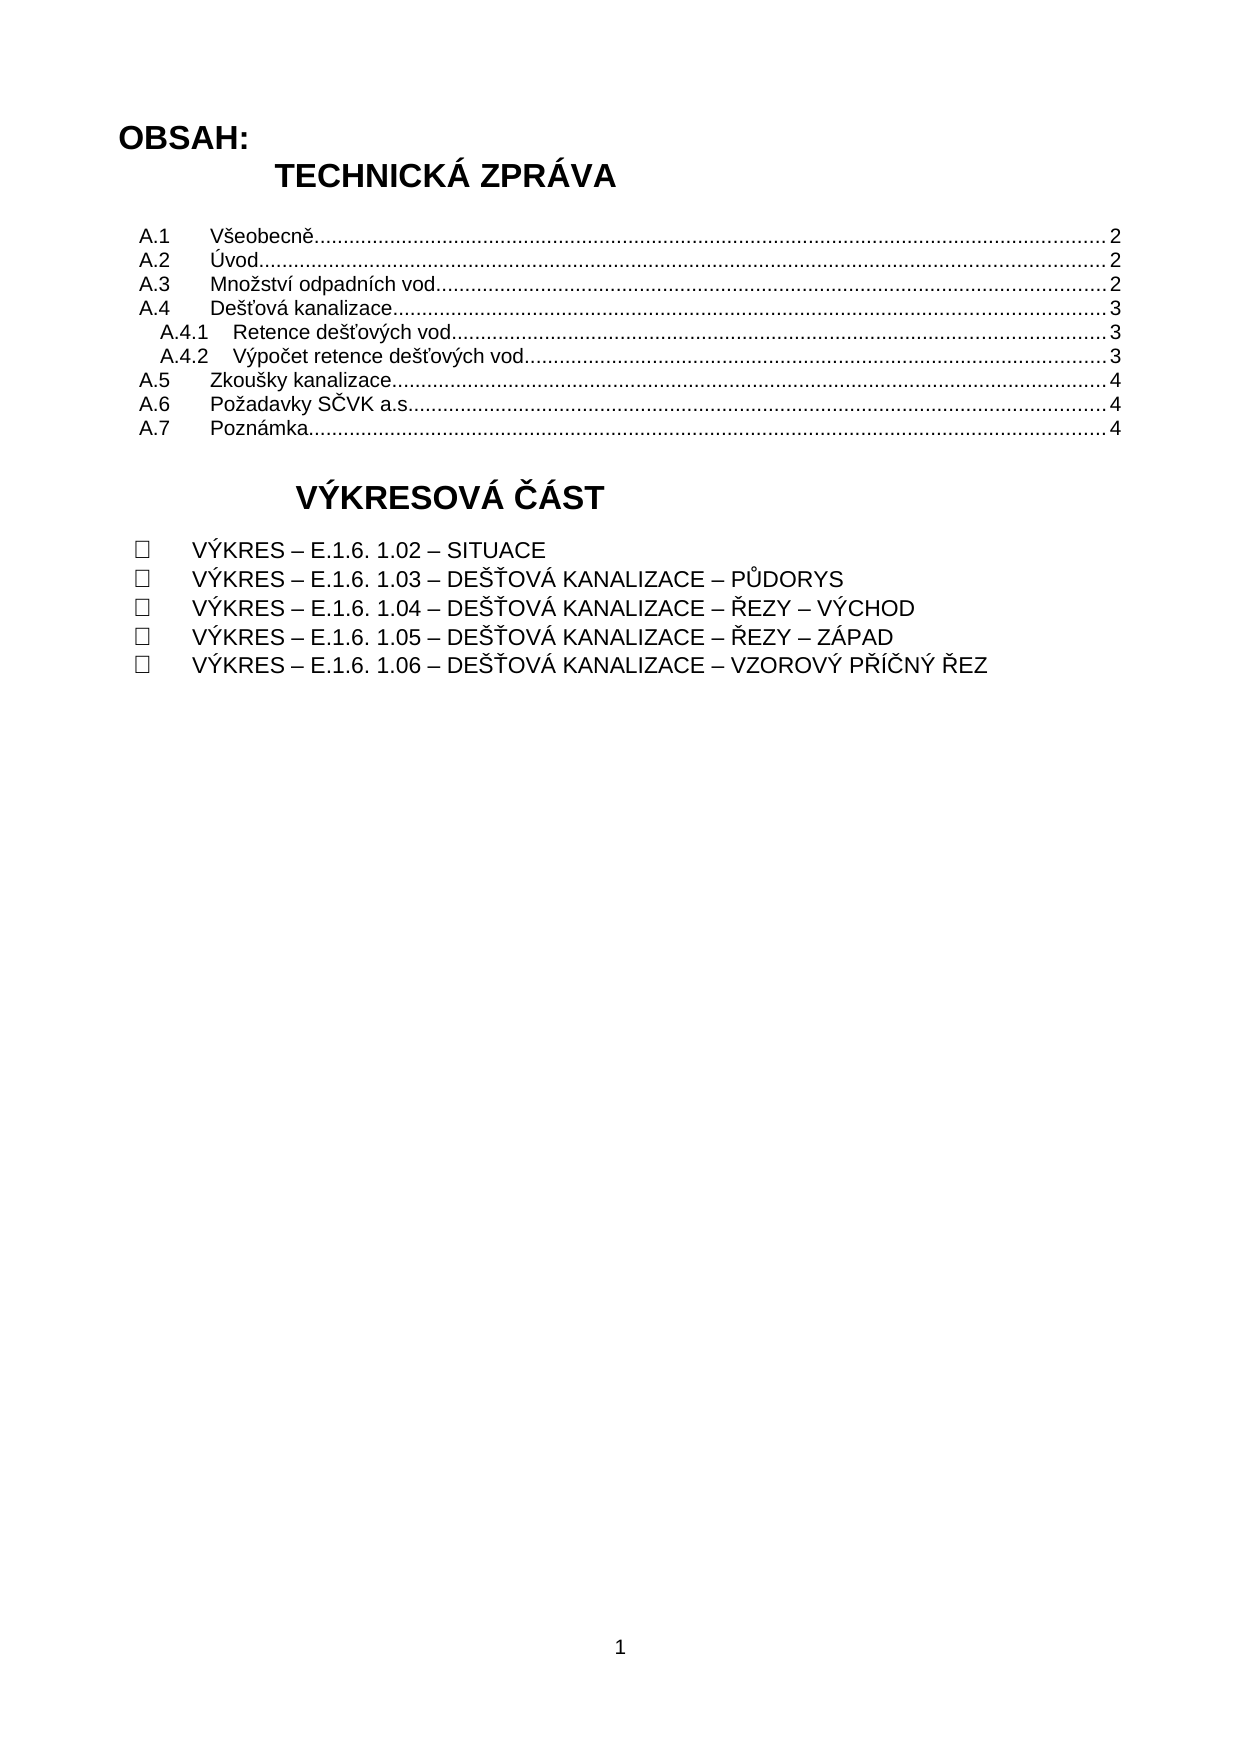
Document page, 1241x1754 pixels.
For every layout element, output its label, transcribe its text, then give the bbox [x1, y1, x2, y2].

text A.3 Množství odpadních vod 2 [139, 272, 1122, 296]
text OBSAH: [118, 118, 1122, 157]
text A.1 Všeobecně 2 [139, 224, 1122, 248]
text A.6 Požadavky SČVK a.s. 4 [139, 391, 1122, 415]
text A.7 Poznámka 4 [139, 415, 1122, 439]
list VÝKRES – E.1.6. 1.04 – DEŠŤOVÁ KANALIZACE – ŘEZY – VÝCHOD [133, 593, 1122, 622]
text A.2 Úvod 2 [139, 248, 1122, 272]
text A.4.1 Retence dešťových vod 3 [160, 319, 1122, 343]
text Výkresová část [295, 478, 1122, 516]
text A.4 Dešťová kanalizace 3 [139, 296, 1122, 319]
text A.4.2 Výpočet retence dešťových vod 3 [160, 343, 1122, 367]
list VÝKRES – E.1.6. 1.06 – DEŠŤOVÁ KANALIZACE – VZOROVÝ PŘÍČNÝ ŘEZ [133, 650, 1122, 679]
list VÝKRES – E.1.6. 1.02 – SITUACE [133, 535, 1122, 564]
list VÝKRES – E.1.6. 1.03 – DEŠŤOVÁ KANALIZACE – PŮDORYS [133, 564, 1122, 593]
list VÝKRES – E.1.6. 1.05 – DEŠŤOVÁ KANALIZACE – ŘEZY – ZÁPAD [133, 622, 1122, 650]
text A.5 Zkoušky kanalizace 4 [139, 367, 1122, 391]
text Technická zpráva [274, 157, 1122, 195]
